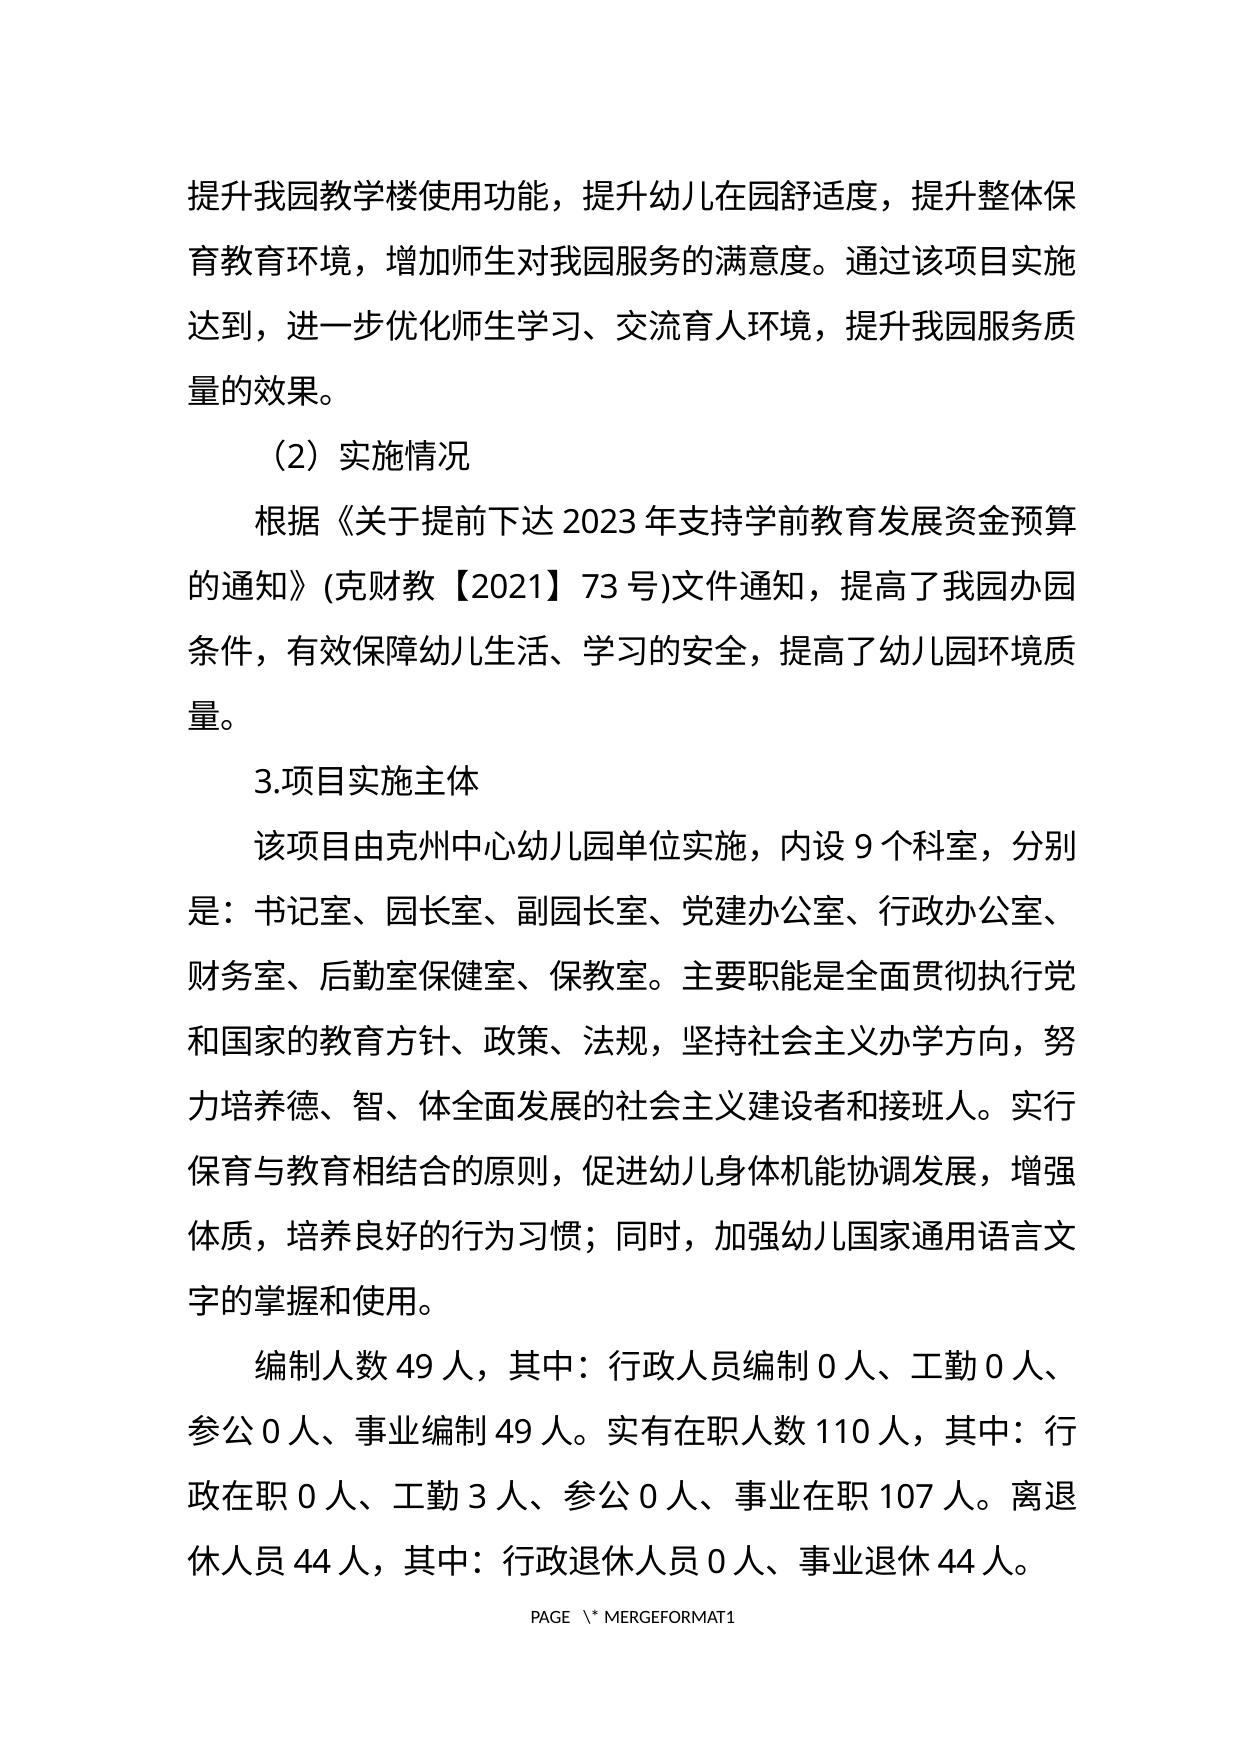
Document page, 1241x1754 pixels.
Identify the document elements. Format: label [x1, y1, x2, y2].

text [187, 162, 1078, 1592]
